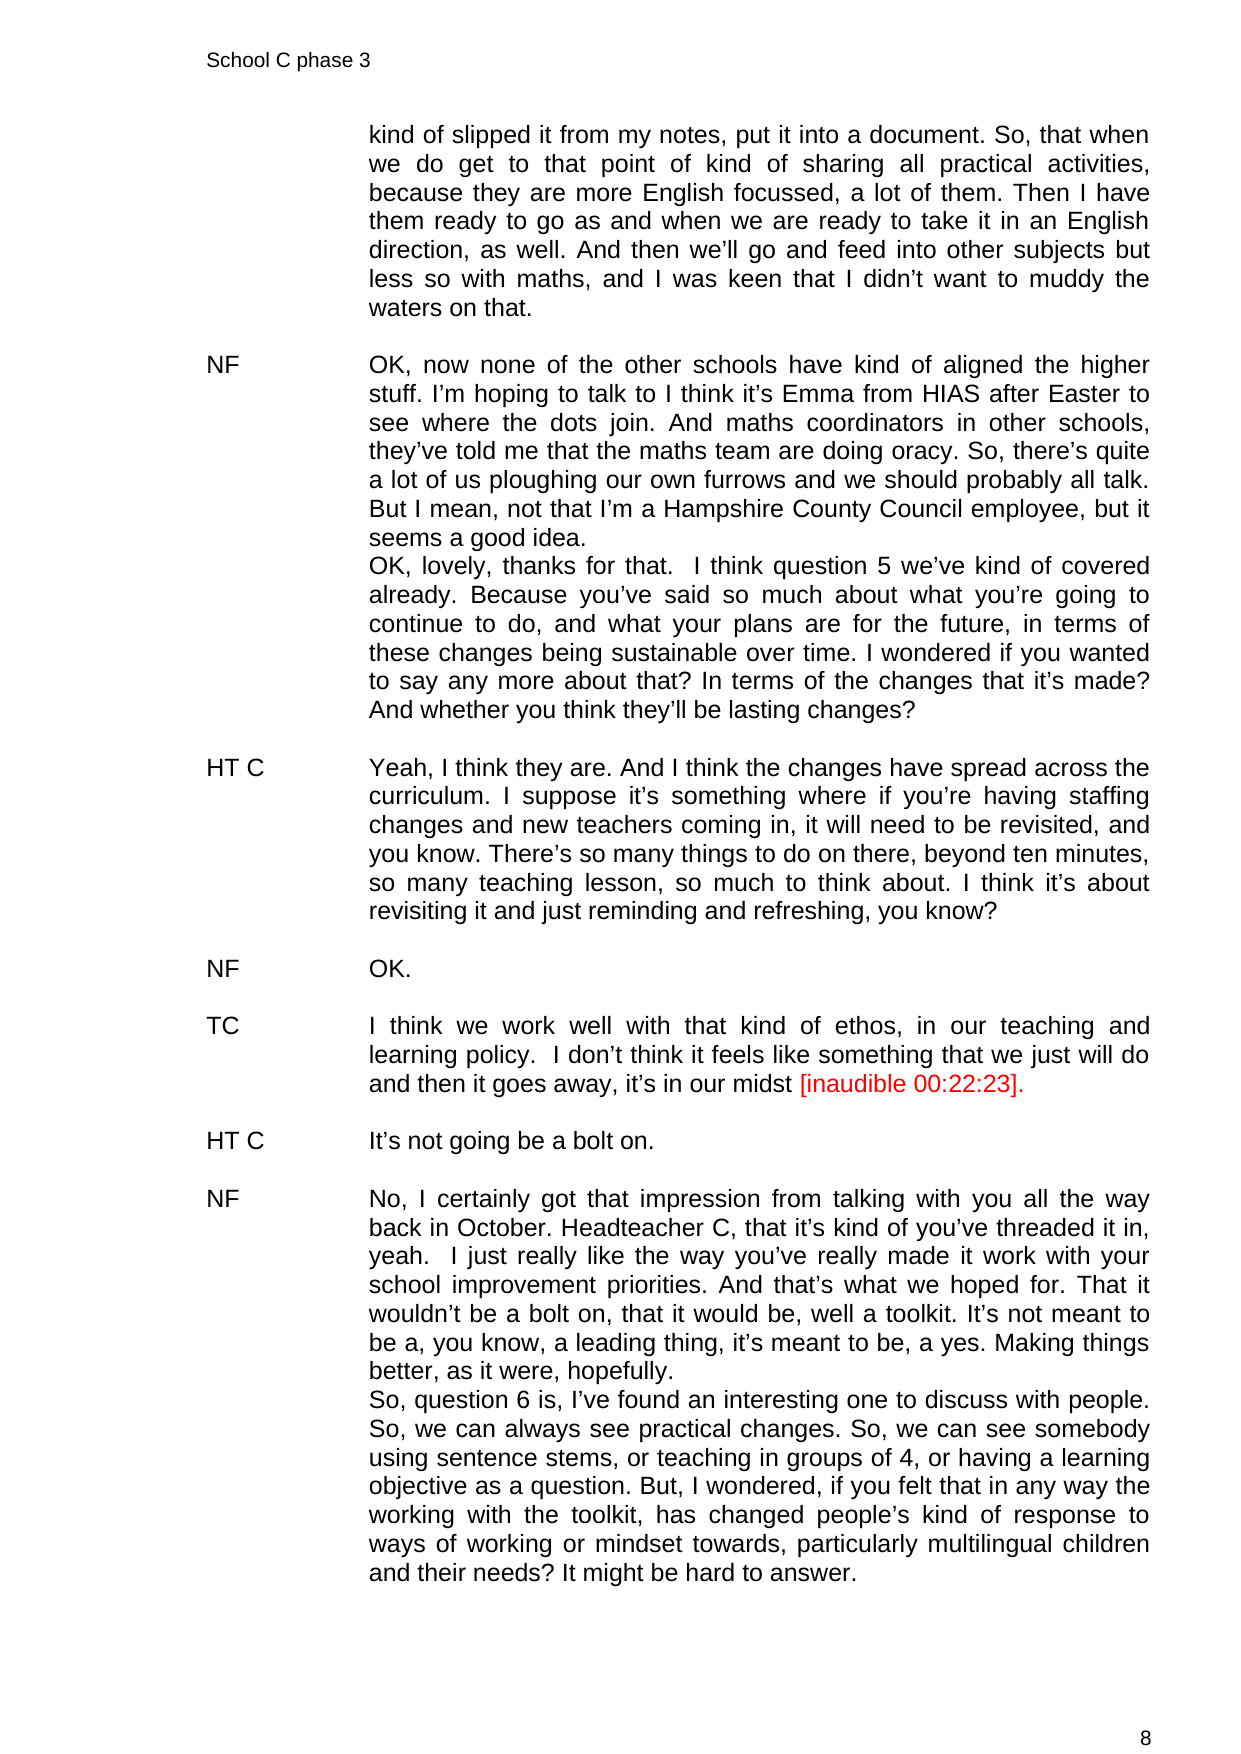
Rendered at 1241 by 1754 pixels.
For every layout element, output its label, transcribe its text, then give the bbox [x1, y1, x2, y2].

text HT C Yeah, I think they are. And I think the changes have spread across the curriculum. I suppose it’s something where if you’re having staffing changes and new teachers coming in, it will need to be revisited, and you know. There’s so many things to do on there, beyond ten minutes, so many teaching lesson, so much to think about. I think it’s about revisiting it and just reminding and refreshing, you know? [206, 752, 1152, 925]
text NF No, I certainly got that impression from talking with you all the way back in October. Headteacher C, that it’s kind of you’ve threaded it in, yeah. I just really like the way you’ve really made it work with your school improvement priorities. And that’s what we hoped for. That it wouldn’t be a bolt on, that it would be, well a toolkit. It’s not meant to be a, you know, a leading thing, it’s meant to be, a yes. Making things better, as it were, hopefully. [206, 1184, 1152, 1385]
text OK, lovely, thanks for that. I think question 5 we’ve kind of covered already. Because you’ve said so much about what you’re going to continue to do, and what your plans are for the future, in terms of these changes being sustainable over time. I wondered if you wanted to say any more about that? In terms of the changes that it’s made? And whether you think they’ll be lasting changes? [369, 551, 1152, 724]
text NF OK, now none of the other schools have kind of aligned the higher stuff. I’m hoping to talk to I think it’s Emma from HIAS after Easter to see where the dots join. And maths coordinators in other schools, they’ve told me that the maths team are doing oracy. So, there’s quite a lot of us ploughing our own furrows and we should probably all talk. But I mean, not that I’m a Hampshire County Council employee, but it seems a good idea. [206, 350, 1152, 551]
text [206, 120, 1152, 321]
text So, question 6 is, I’ve found an interesting one to discuss with people. So, we can always see practical changes. So, we can see somebody using sentence stems, or teaching in groups of 4, or having a learning objective as a question. But, I wondered, if you felt that in any way the working with the toolkit, has changed people’s kind of response to ways of working or mindset towards, particularly multilingual children and their needs? It might be hard to answer. [369, 1385, 1152, 1586]
text HT C It’s not going be a bolt on. [206, 1126, 1152, 1155]
text TC I think we work well with that kind of ethos, in our teaching and learning policy. I don’t think it feels like something that we just will do and then it goes away, it’s in our midst [inaudible 00:22:23]. [206, 1011, 1152, 1097]
text NF OK. [206, 954, 1152, 982]
